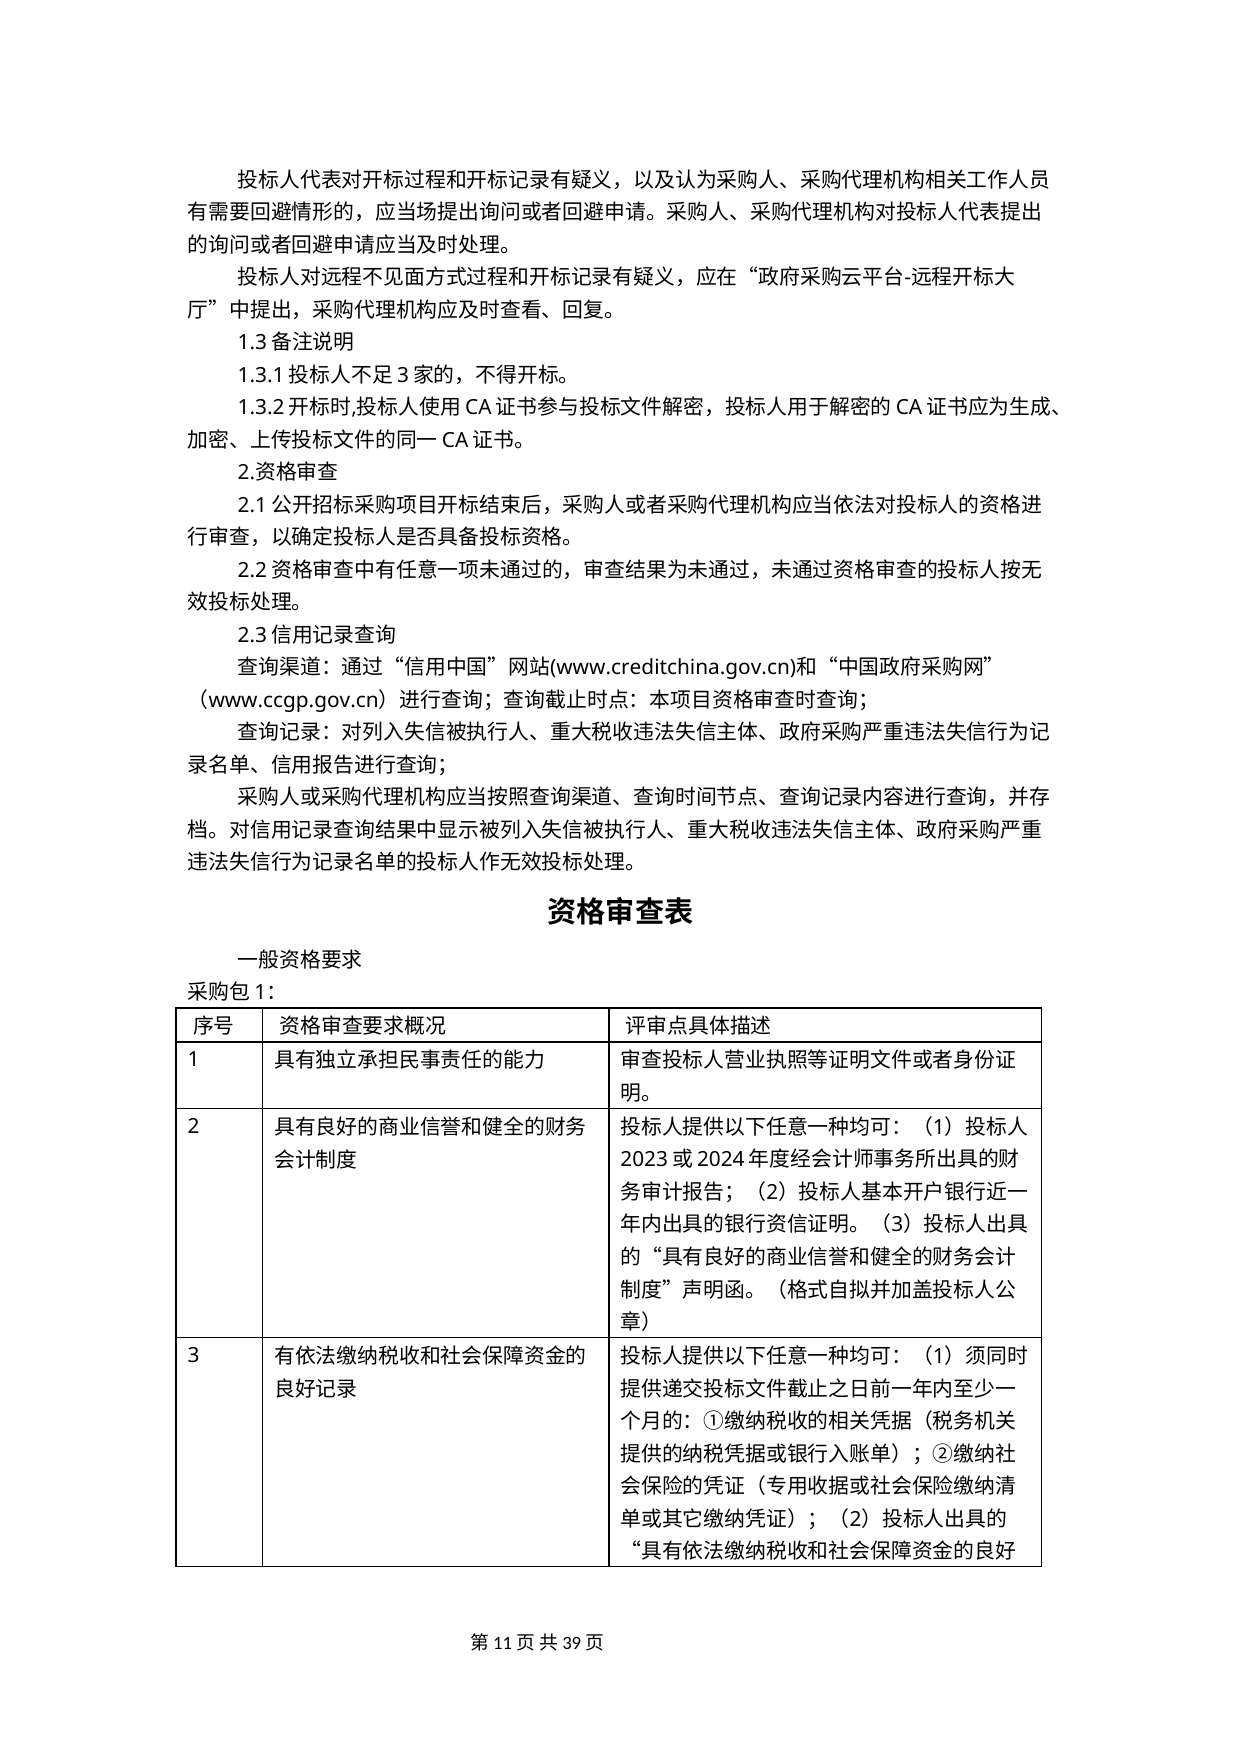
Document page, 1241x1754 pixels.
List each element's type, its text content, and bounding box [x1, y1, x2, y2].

table_header 资格审查要求概况 [263, 1009, 608, 1041]
text 1.3.1投标人不足3家的，不得开标。 [187, 357, 1053, 389]
text 采购人或采购代理机构应当按照查询渠道、查询时间节点、查询记录内容进行查询，并存档。对信用记录查询结果中显示被列入失信被执行人、重大税收违法失信主体、政府采购严重违法失信行为记录名单的投标人作无效投标处理。 [187, 779, 1053, 877]
text 1.3.2开标时,投标人使用CA证书参与投标文件解密，投标人用于解密的CA证书应为生成、加密、上传投标文件的同一CA证书。 [187, 389, 1053, 454]
text 1.3备注说明 [187, 324, 1053, 357]
table_cell 审查投标人营业执照等证明文件或者身份证明。 [610, 1043, 1041, 1108]
text 采购包1： [187, 974, 1053, 1007]
text 一般资格要求 [187, 942, 1053, 974]
text 查询渠道：通过“信用中国”网站(www.creditchina.gov.cn)和“中国政府采购网”（www.ccgp.gov.cn）进行查询；查询截止时点：本项目资格审查时查询； [187, 649, 1053, 714]
table_header 序号 [177, 1009, 262, 1041]
text 2.1公开招标采购项目开标结束后，采购人或者采购代理机构应当依法对投标人的资格进行审查，以确定投标人是否具备投标资格。 [187, 487, 1053, 552]
table_cell 3 [177, 1338, 262, 1566]
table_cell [610, 1338, 1041, 1566]
table_cell 有依法缴纳税收和社会保障资金的良好记录 [263, 1338, 608, 1566]
table_cell 具有独立承担民事责任的能力 [263, 1043, 608, 1108]
table_cell 投标人提供以下任意一种均可：（1）投标人2023或2024年度经会计师事务所出具的财务审计报告；（2）投标人基本开户银行近一年内出具的银行资信证明。（3）投标人出具的“具有良好的商业信誉和健全的财务会计制度”声明函。（格式自拟并加盖投标人公章） [610, 1109, 1041, 1337]
text 资格审查表 [187, 877, 1053, 942]
text 2.资格审查 [187, 454, 1053, 487]
table_cell 2 [177, 1109, 262, 1337]
text 2.3信用记录查询 [187, 617, 1053, 649]
table_header 评审点具体描述 [610, 1009, 1041, 1041]
table_cell 1 [177, 1043, 262, 1108]
text 投标人对远程不见面方式过程和开标记录有疑义，应在“政府采购云平台-远程开标大厅”中提出，采购代理机构应及时查看、回复。 [187, 259, 1053, 324]
text 查询记录：对列入失信被执行人、重大税收违法失信主体、政府采购严重违法失信行为记录名单、信用报告进行查询； [187, 714, 1053, 779]
text 2.2资格审查中有任意一项未通过的，审查结果为未通过，未通过资格审查的投标人按无效投标处理。 [187, 552, 1053, 617]
text 投标人代表对开标过程和开标记录有疑义，以及认为采购人、采购代理机构相关工作人员有需要回避情形的，应当场提出询问或者回避申请。采购人、采购代理机构对投标人代表提出的询问或者回避申请应当及时处理。 [187, 162, 1053, 259]
table_cell 具有良好的商业信誉和健全的财务会计制度 [263, 1109, 608, 1337]
